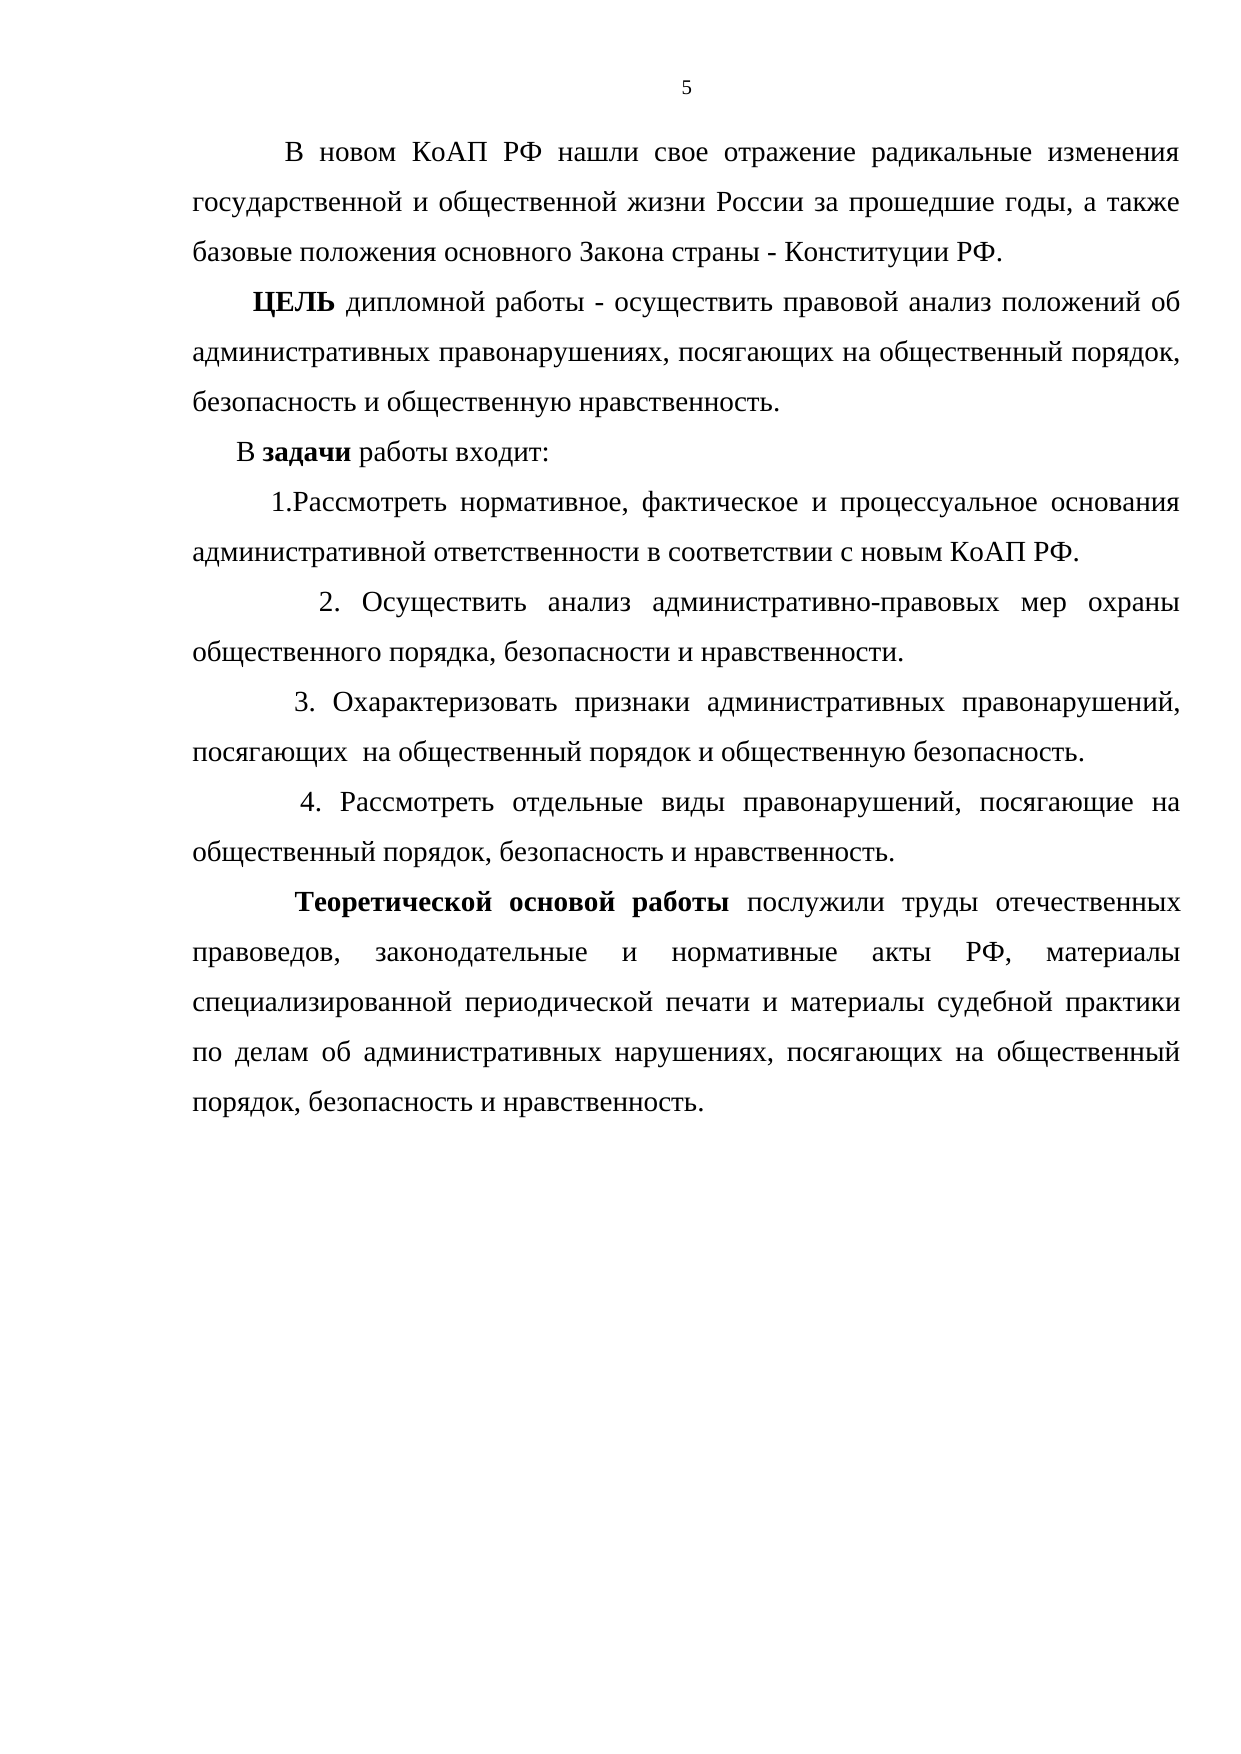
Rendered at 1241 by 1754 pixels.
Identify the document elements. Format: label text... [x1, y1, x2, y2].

text 1.Рассмотреть нормативное, фактическое и процессуальное основания административной ответственности в соответствии с новым КоАП РФ. [192, 468, 1181, 568]
text В задачи работы входит: [192, 418, 1181, 468]
text ЦЕЛЬ дипломной работы - осуществить правовой анализ положений об административных правонарушениях, посягающих на общественный порядок, безопасность и общественную нравственность. [192, 268, 1181, 418]
text В новом КоАП РФ нашли свое отражение радикальные изменения государственной и общественной жизни России за прошедшие годы, а также базовые положения основного Закона страны - Конституции РФ. [192, 118, 1181, 268]
text Теоретической основой работы послужили труды отечественных правоведов, законодательные и нормативные акты РФ, материалы специализированной периодической печати и материалы судебной практики по делам об административных нарушениях, посягающих на общественный порядок, безопасность и нравственность. [192, 868, 1181, 1118]
text 2. Осуществить анализ административно-правовых мер охраны общественного порядка, безопасности и нравственности. [192, 568, 1181, 668]
text 4. Рассмотреть отдельные виды правонарушений, посягающие на общественный порядок, безопасность и нравственность. [192, 768, 1181, 868]
text 3. Охарактеризовать признаки административных правонарушений, посягающих на общественный порядок и общественную безопасность. [192, 668, 1181, 768]
